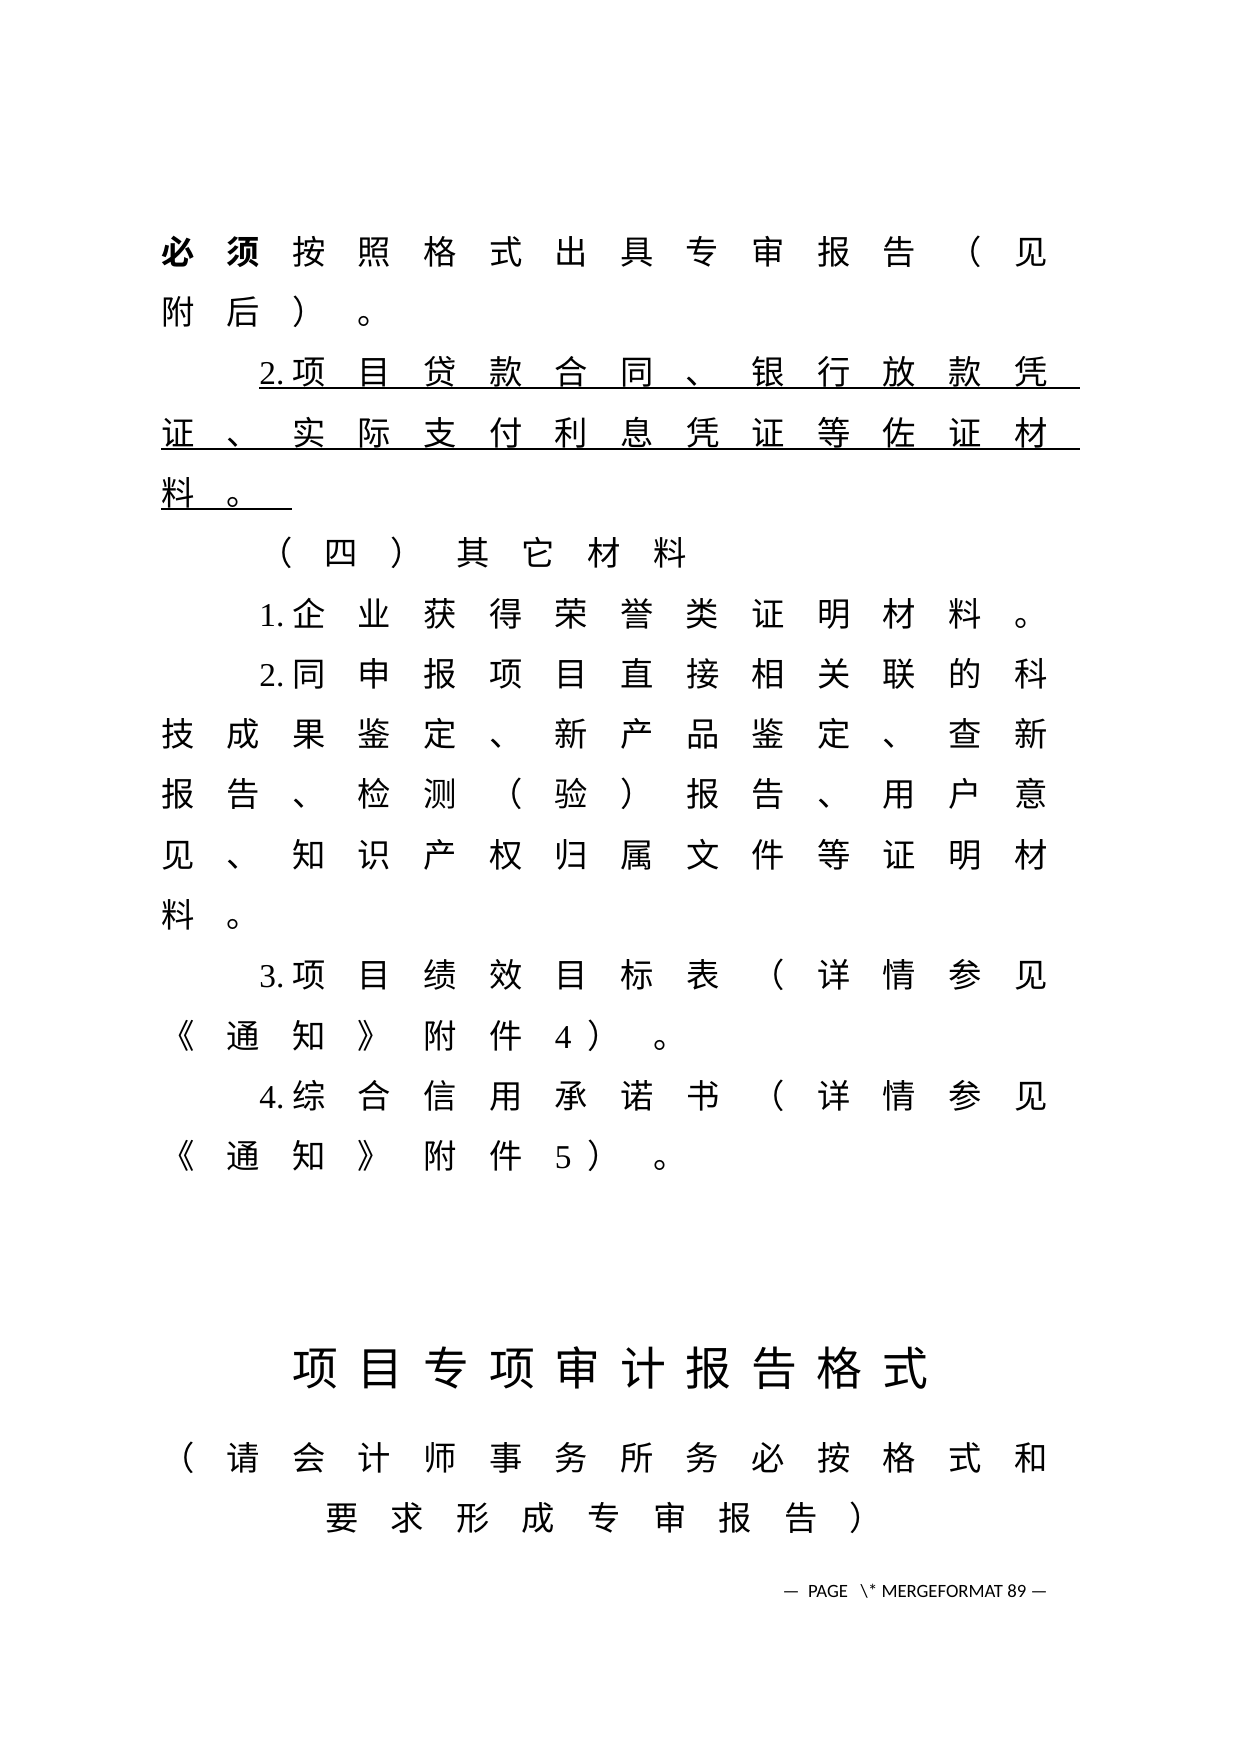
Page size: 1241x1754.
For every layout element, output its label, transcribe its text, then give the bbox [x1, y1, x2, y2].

text （请会计师事务所务必按格式和要求形成专审报告） [161, 1426, 1079, 1546]
text 2.项目贷款合同、银行放款凭证、实际支付利息凭证等佐证材料。 [161, 454, 1079, 521]
text （四）其它材料 [161, 521, 1079, 581]
text 2.项目贷款合同、银行放款凭证、实际支付利息凭证等佐证材料。 [161, 340, 1079, 406]
text 项目专项审计报告格式 [161, 1305, 1079, 1426]
text 4.综合信用承诺书（详情参见《通知》附件5）。 [161, 1064, 1079, 1184]
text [161, 219, 1079, 340]
text 1.企业获得荣誉类证明材料。 [161, 581, 1079, 642]
text 3.项目绩效目标表（详情参见《通知》附件4）。 [161, 943, 1079, 1064]
text 2.同申报项目直接相关联的科技成果鉴定、新产品鉴定、查新报告、检测（验）报告、用户意见、知识产权归属文件等证明材料。 [161, 642, 1079, 943]
